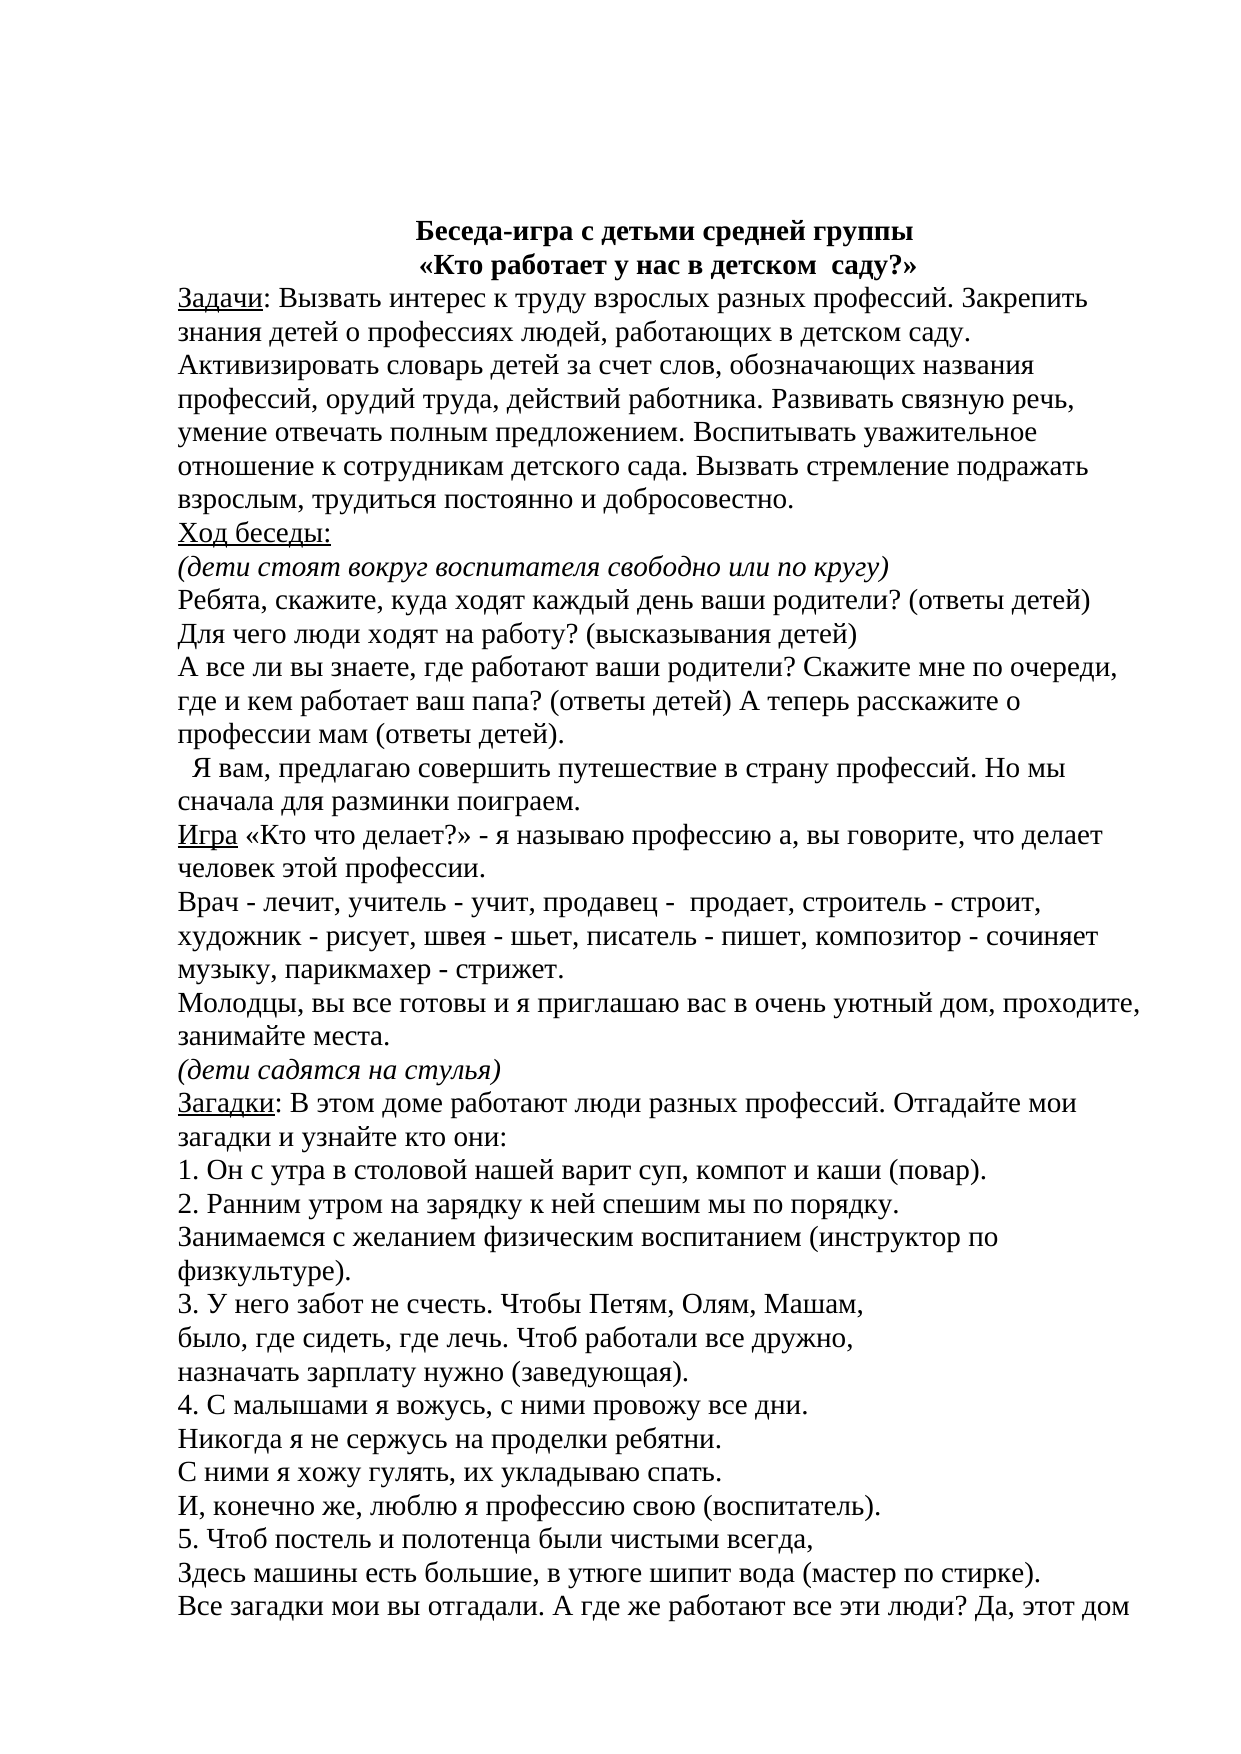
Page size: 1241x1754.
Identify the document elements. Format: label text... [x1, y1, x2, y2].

text Загадки: В этом доме работают люди разных профессий. Отгадайте мои загадки и узнайте кто они: 1. Он с утра в столовой нашей варит суп, компот и каши (повар). 2. Ранним утром на зарядку к ней спешим мы по порядку. Занимаемся с желанием физическим воспитанием (инструктор по физкультуре). 3. У него забот не счесть. Чтобы Петям, Олям, Машам, [177, 1085, 1152, 1320]
text «Кто работает у нас в детском саду?» [177, 247, 1152, 280]
text Игра «Кто что делает?» - я называю профессию а, вы говорите, что делает человек этой профессии. Врач - лечит, учитель - учит, продавец - продает, строитель - строит, художник - рисует, швея - шьет, писатель - пишет, композитор - сочиняет музыку, парикмахер - стрижет. Молодцы, вы все готовы и я приглашаю вас в очень уютный дом, проходите, занимайте места. [177, 817, 1152, 1052]
text Беседа-игра с детьми средней группы [177, 213, 1152, 247]
text Задачи: Вызвать интерес к труду взрослых разных профессий. Закрепить знания детей о профессиях людей, работающих в детском саду. Активизировать словарь детей за счет слов, обозначающих названия профессий, орудий труда, действий работника. Развивать связную речь, умение отвечать полным предложением. Воспитывать уважительное отношение к сотрудникам детского сада. Вызвать стремление подражать взрослым, трудиться постоянно и добросовестно. Ход беседы: [177, 280, 1152, 549]
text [177, 1387, 1152, 1622]
text (дети стоят вокруг воспитателя свободно или по кругу) Ребята, скажите, куда ходят каждый день ваши родители? (ответы детей) Для чего люди ходят на работу? (высказывания детей) А все ли вы знаете, где работают ваши родители? Скажите мне по очереди, где и кем работает ваш папа? (ответы детей) А теперь расскажите о профессии мам (ответы детей). Я вам, предлагаю совершить путешествие в страну профессий. Но мы сначала для разминки поиграем. [177, 549, 1152, 817]
text было, где сидеть, где лечь. Чтоб работали все дружно, [177, 1320, 1152, 1354]
text назначать зарплату нужно (заведующая). [177, 1354, 1152, 1387]
text (дети садятся на стулья) [177, 1052, 1152, 1085]
